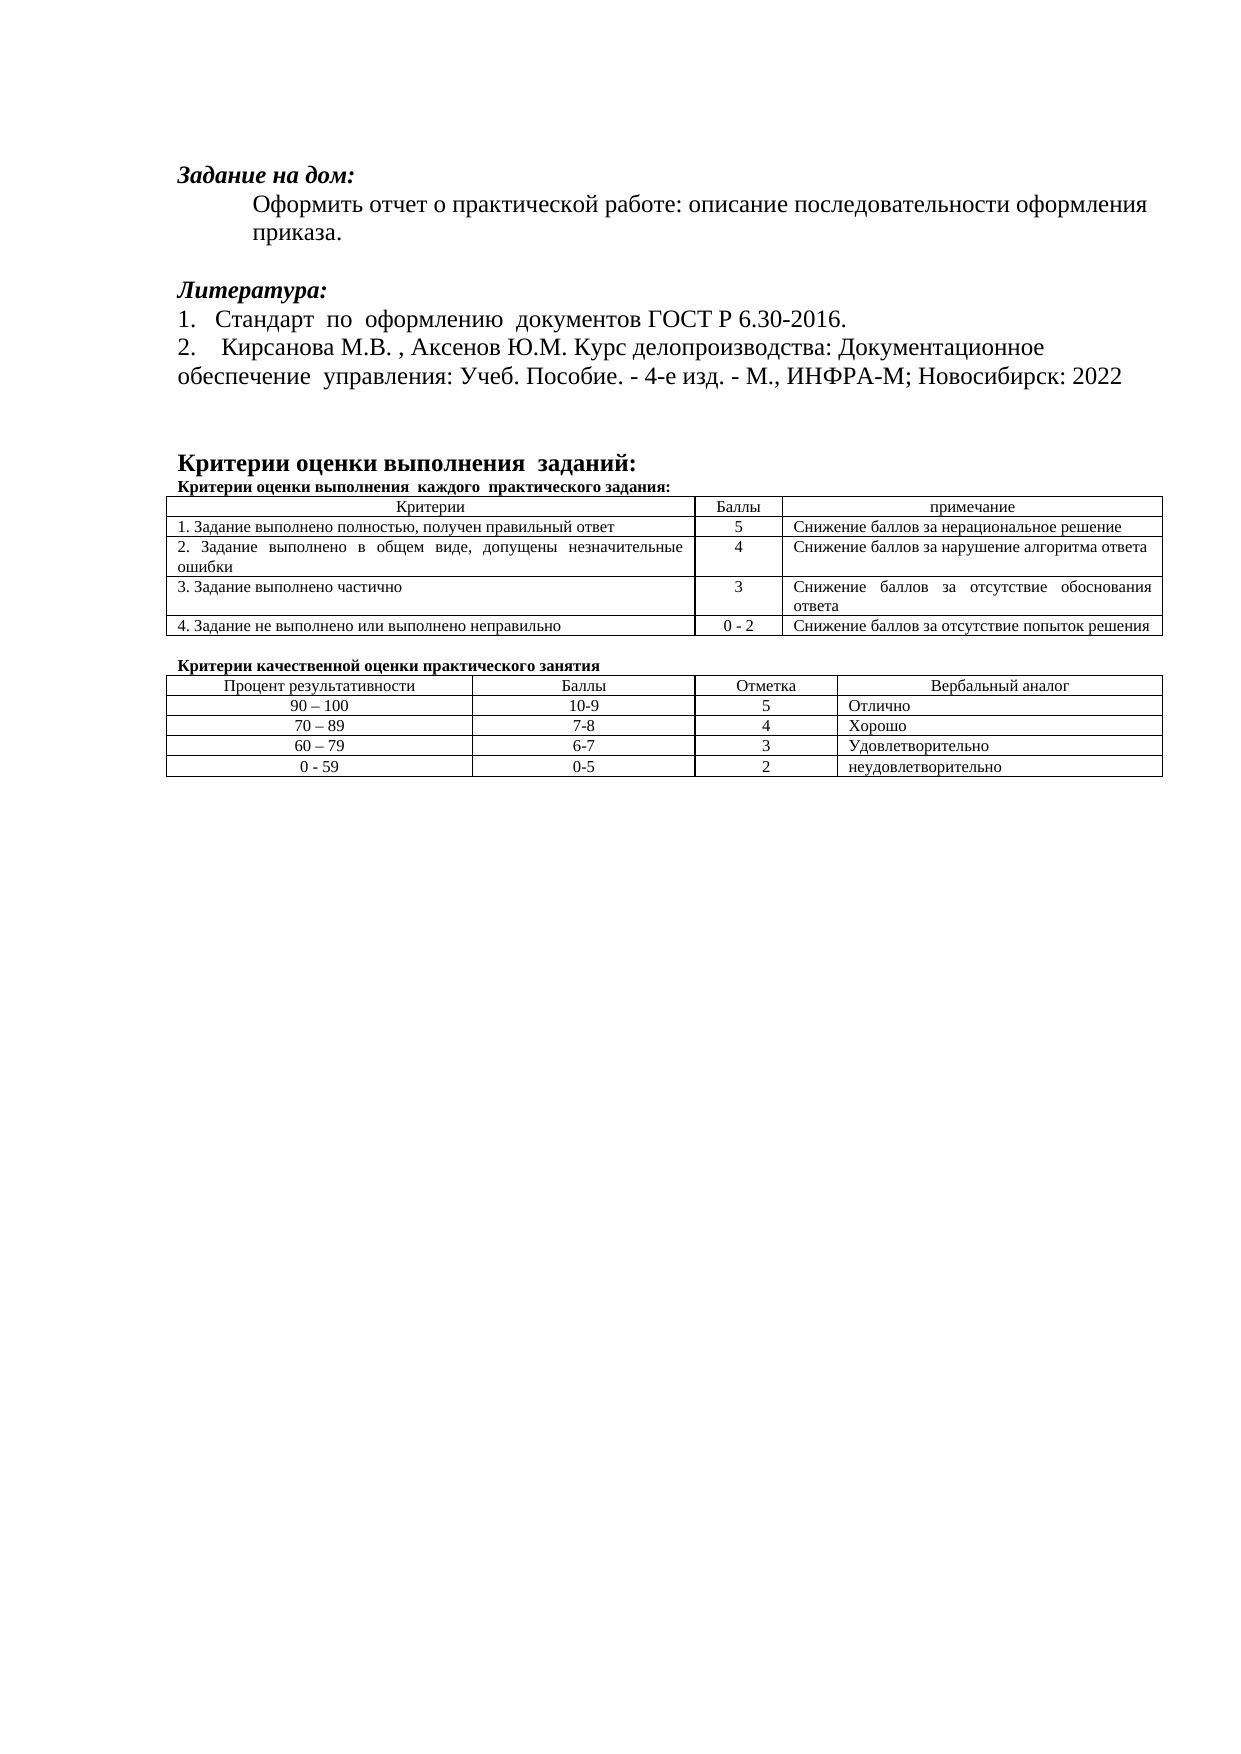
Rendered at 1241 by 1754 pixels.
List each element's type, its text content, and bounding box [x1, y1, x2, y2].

table_header примечание [783, 497, 1162, 516]
table_cell 4. Задание не выполнено или выполнено неправильно [167, 616, 694, 635]
table_cell Хорошо [838, 716, 1162, 735]
table_cell неудовлетворительно [838, 756, 1162, 776]
text 1. Стандарт по оформлению документов ГОСТ Р 6.30-2016. [177, 304, 1152, 332]
table_cell 5 [696, 517, 782, 536]
table_cell 3 [696, 577, 782, 615]
table_header Критерии [167, 497, 694, 516]
table_cell Снижение баллов за отсутствие попыток решения [783, 616, 1162, 635]
table_cell Отлично [838, 696, 1162, 715]
table_header Баллы [696, 497, 782, 516]
text Задание на дом: [177, 160, 1152, 189]
table_cell Снижение баллов за нарушение алгоритма ответа [783, 537, 1162, 576]
table_cell 7-8 [473, 716, 694, 735]
table_header Отметка [696, 676, 837, 695]
table_cell Снижение баллов за нерациональное решение [783, 517, 1162, 536]
table_cell 60 – 79 [167, 736, 472, 755]
table_cell 70 – 89 [167, 716, 472, 735]
table_cell 5 [696, 696, 837, 715]
table_cell 1. Задание выполнено полностью, получен правильный ответ [167, 517, 694, 536]
text Литература: [177, 275, 1152, 304]
table_cell 2. Задание выполнено в общем виде, допущены незначительные ошибки [167, 537, 694, 576]
table_cell 6-7 [473, 736, 694, 755]
table_cell 3 [696, 736, 837, 755]
text 2. Кирсанова М.В. , Аксенов Ю.М. Курс делопроизводства: Документационное обеспечение управления: Учеб. Пособие. - 4-е изд. - М., ИНФРА-М; Новосибирск: 2022 [177, 332, 1152, 390]
table_cell Удовлетворительно [838, 736, 1162, 755]
table_cell 3. Задание выполнено частично [167, 577, 694, 615]
table_cell 4 [696, 716, 837, 735]
table_cell 0 - 59 [167, 756, 472, 776]
table_cell 10-9 [473, 696, 694, 715]
text Критерии оценки выполнения каждого практического задания: [177, 477, 1152, 496]
table_cell 0 - 2 [696, 616, 782, 635]
table_header Вербальный аналог [838, 676, 1162, 695]
text Критерии качественной оценки практического занятия [177, 655, 1152, 674]
text Оформить отчет о практической работе: описание последовательности оформления приказа. [252, 189, 1152, 246]
table_cell 90 – 100 [167, 696, 472, 715]
table_cell 4 [696, 537, 782, 576]
table_header Процент результативности [167, 676, 472, 695]
text Критерии оценки выполнения заданий: [177, 448, 1152, 477]
table_cell 2 [696, 756, 837, 776]
table_cell Снижение баллов за отсутствие обоснования ответа [783, 577, 1162, 615]
table_header Баллы [473, 676, 694, 695]
table_cell 0-5 [473, 756, 694, 776]
